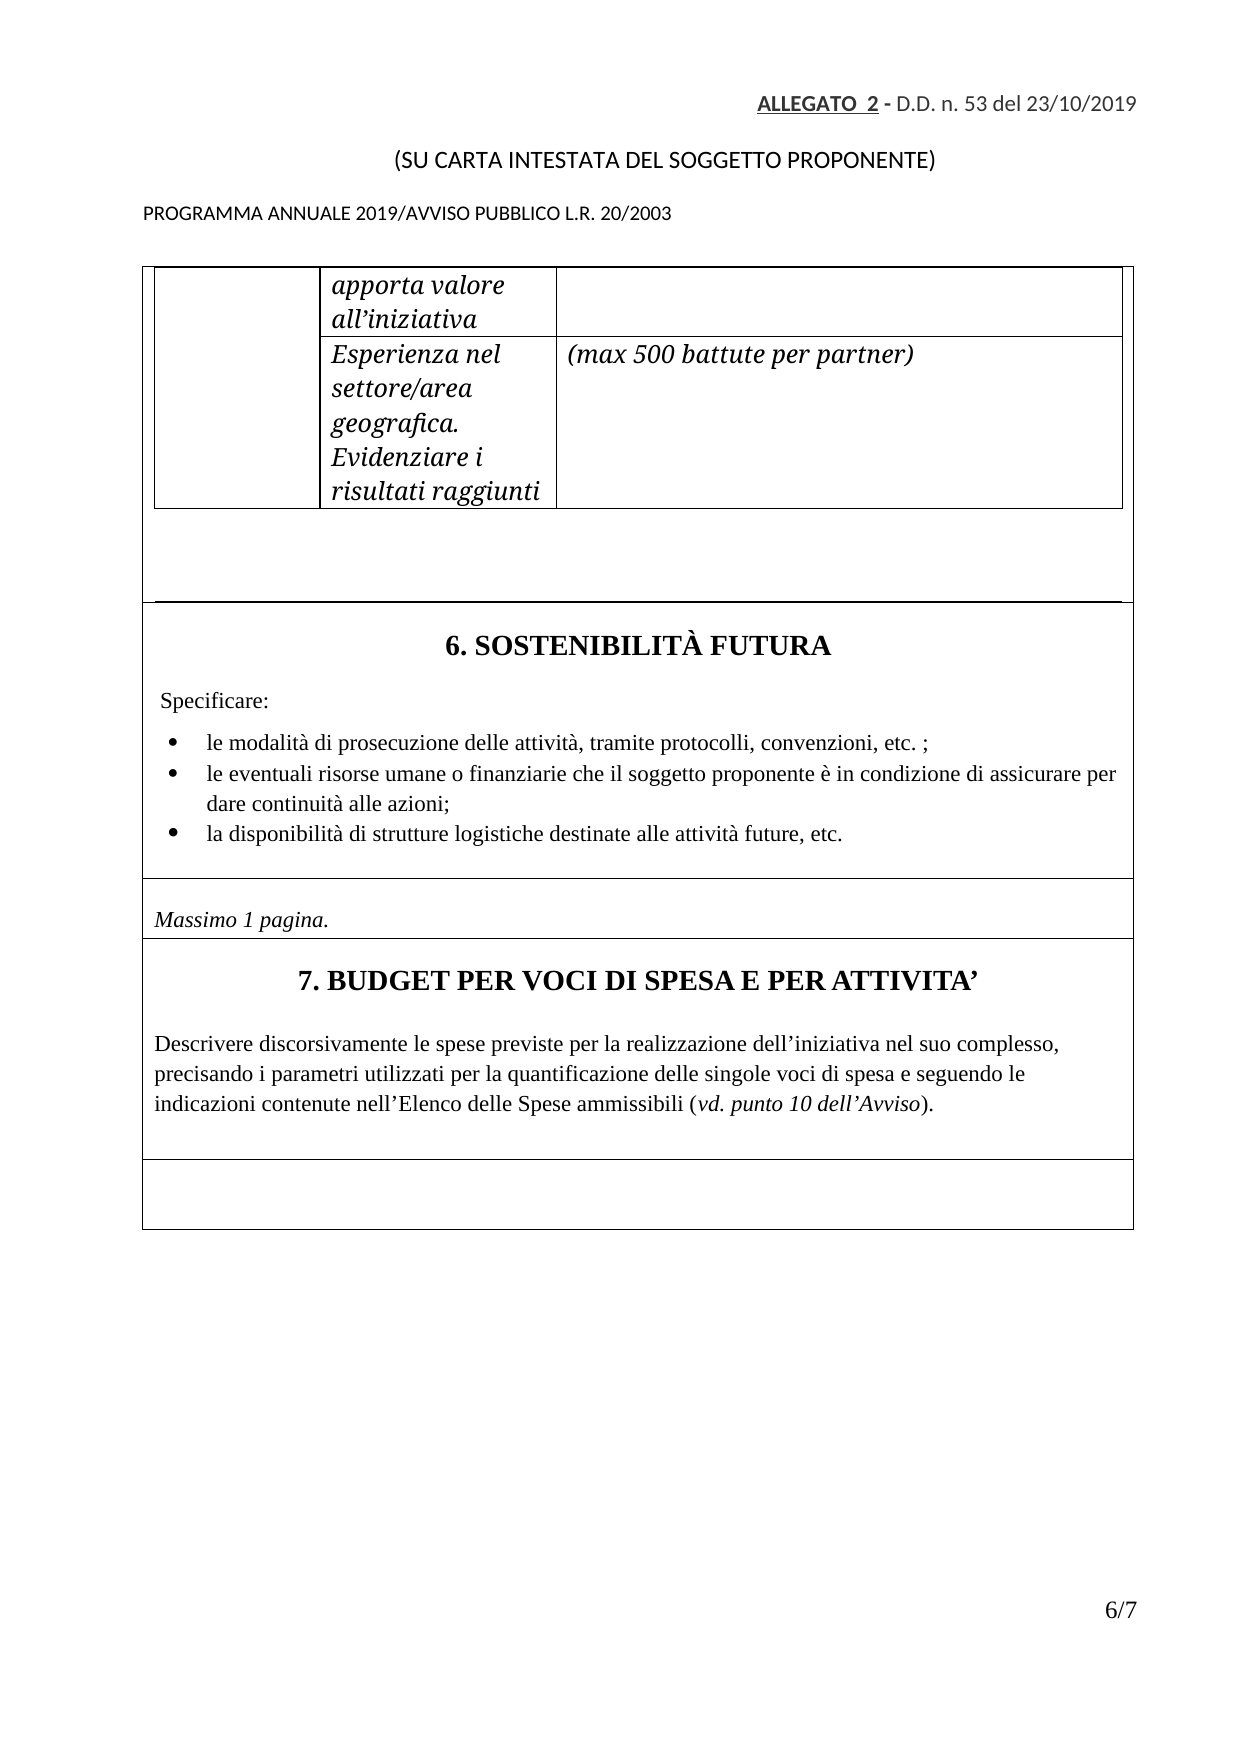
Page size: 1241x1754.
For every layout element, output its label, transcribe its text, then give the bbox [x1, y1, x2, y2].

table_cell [143, 267, 1133, 602]
table_cell 6. SOSTENIBILITÀ FUTURA Specificare: le modalità di prosecuzione delle attività, tramite protocolli, convenzioni, etc. ; le eventuali risorse umane o finanziarie che il soggetto proponente è in condizione di assicurare per dare continuità alle azioni; la disponibilità di strutture logistiche destinate alle attività future, etc. [143, 603, 1133, 878]
table_cell Massimo 1 pagina. [143, 879, 1133, 937]
table_cell 7. BUDGET PER VOCI DI SPESA E PER ATTIVITA’ Descrivere discorsivamente le spese previste per la realizzazione dell’iniziativa nel suo complesso, precisando i parametri utilizzati per la quantificazione delle singole voci di spesa e seguendo le indicazioni contenute nell’Elenco delle Spese ammissibili (vd. punto 10 dell’Avviso). [143, 939, 1133, 1159]
table_cell [143, 1160, 1133, 1228]
